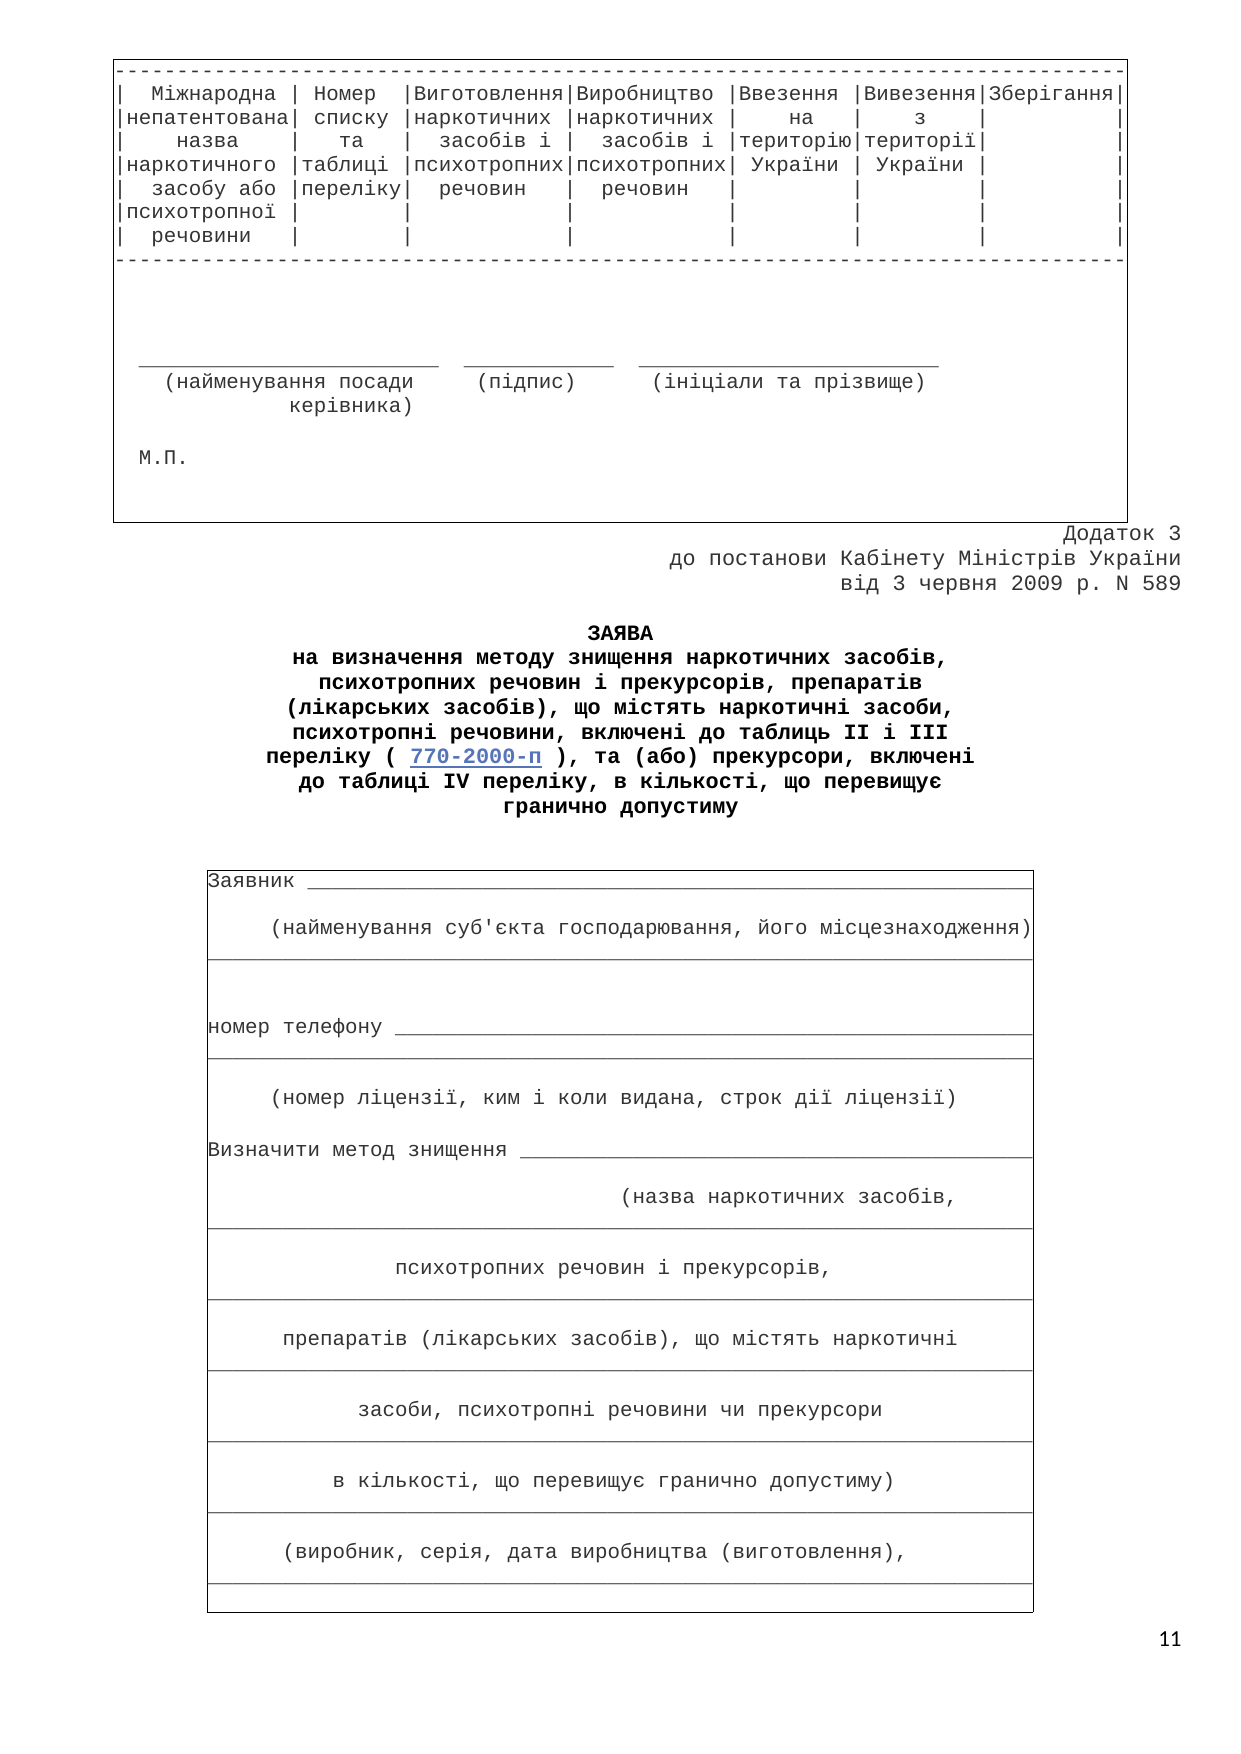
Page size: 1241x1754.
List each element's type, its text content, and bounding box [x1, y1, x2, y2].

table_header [208, 1513, 1033, 1583]
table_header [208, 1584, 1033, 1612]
table_header --------------------------------------------------------------------------------- | Міжнародна | Номер |Виготовлення|Виробництво |Ввезення |Вивезення|Зберігання| |непатентована| списку |наркотичних |наркотичних | на | з | | | назва | та | засобів і | засобів і |територію|території| | |наркотичного |таблиці |психотропних|психотропних| України | України | | | засобу або |переліку| речовин | речовин | | | | |психотропної | | | | | | | | речовини | | | | | | | --------------------------------------------------------------------------------- ________________________ ____________ ________________________ (найменування посади (підпис) (ініціали та прізвище) керівника) М.П. [114, 60, 1127, 522]
text Додаток 3 до постанови Кабінету Міністрів України від 3 червня 2009 р. N 589 [59, 522, 1181, 622]
text ЗАЯВА на визначення методу знищення наркотичних засобів, психотропних речовин і прекурсорів, препаратів (лікарських засобів), що містять наркотичні засоби, психотропні речовини, включені до таблиць II і III переліку ( 770-2000-п ), та (або) прекурсори, включені до таблиці IV переліку, в кількості, що перевищує гранично допустиму [59, 622, 1181, 869]
